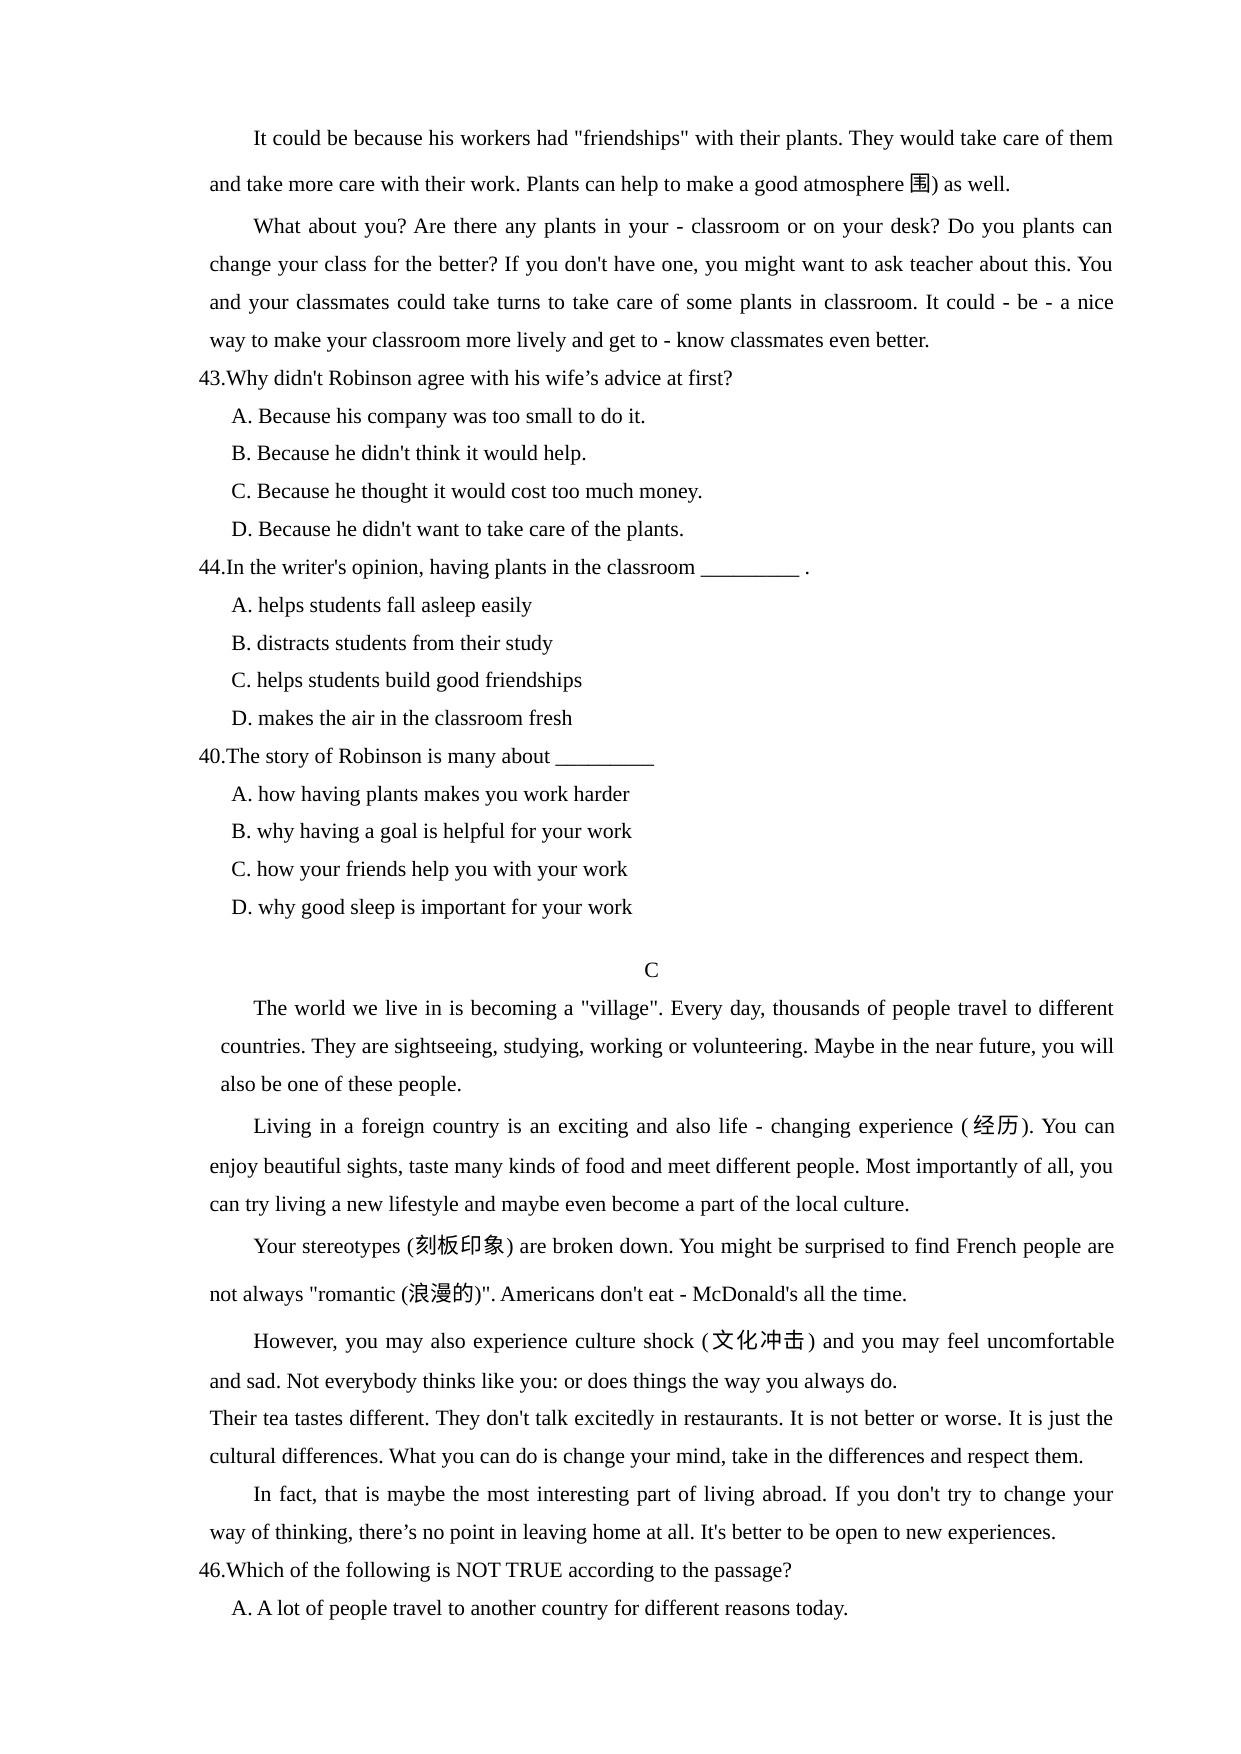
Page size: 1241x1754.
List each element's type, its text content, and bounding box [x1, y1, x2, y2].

text In fact, that is maybe the most interesting part of living abroad. If you don't try to change your way of thinking, there’s no point in leaving home at all. It's better to be open to new experiences. [209, 1481, 1115, 1544]
text C. how your friends help you with your work [220, 856, 1115, 882]
text It could be because his workers had "friendships" with their plants. They would take care of them and take more care with their work. Plants can help to make a good atmosphere围) as well. [209, 125, 1115, 198]
text B. why having a goal is helpful for your work [220, 818, 1115, 844]
text C. helps students build good friendships [231, 667, 1115, 692]
text C. Because he thought it would cost too much money. [231, 478, 1115, 503]
text A. A lot of people travel to another country for different reasons today. [231, 1594, 1115, 1620]
text The world we live in is becoming a "village". Every day, thousands of people travel to different countries. They are sightseeing, studying, working or volunteering. Maybe in the near future, you will also be one of these people. [220, 995, 1115, 1096]
text What about you? Are there any plants in your - classroom or on your desk? Do you plants can change your class for the better? If you don't have one, you might want to ask teacher about this. You and your classmates could take turns to take care of some plants in classroom. It could - be - a nice way to make your classroom more lively and get to - know classmates even better. [209, 213, 1115, 352]
text Your stereotypes (刻板印象) are broken down. You might be surprised to find French people are not always "romantic (浪漫的)". Americans don't eat - McDonald's all the time. [209, 1228, 1115, 1307]
text 46.Which of the following is NOT TRUE according to the passage? [198, 1557, 1115, 1582]
text A. helps students fall asleep easily [231, 592, 1115, 617]
text Living in a foreign country is an exciting and also life - changing experience (经历). You can enjoy beautiful sights, taste many kinds of food and meet different people. Most importantly of all, you can try living a new lifestyle and maybe even become a part of the local culture. [209, 1108, 1115, 1216]
text A. how having plants makes you work harder [220, 781, 1115, 806]
text Their tea tastes different. They don't talk excitedly in restaurants. It is not better or worse. It is just the cultural differences. What you can do is change your mind, take in the differences and respect them. [209, 1405, 1115, 1468]
text A. Because his company was too small to do it. [231, 403, 1115, 428]
text D. makes the air in the classroom fresh [231, 705, 1115, 730]
text B. Because he didn't think it would help. [231, 440, 1115, 466]
text B. distracts students from their study [231, 629, 1115, 655]
text D. why good sleep is important for your work [220, 894, 1115, 919]
text 43.Why didn't Robinson agree with his wife’s advice at first? [198, 365, 1115, 390]
text However, you may also experience culture shock (文化冲击) and you may feel uncomfortable and sad. Not everybody thinks like you: or does things the way you always do. [209, 1323, 1115, 1393]
text 44.In the writer's opinion, having plants in the classroom _________ . [198, 554, 1115, 579]
text D. Because he didn't want to take care of the plants. [231, 516, 1115, 541]
text C [187, 957, 1115, 982]
text 40.The story of Robinson is many about _________ [198, 743, 1115, 768]
